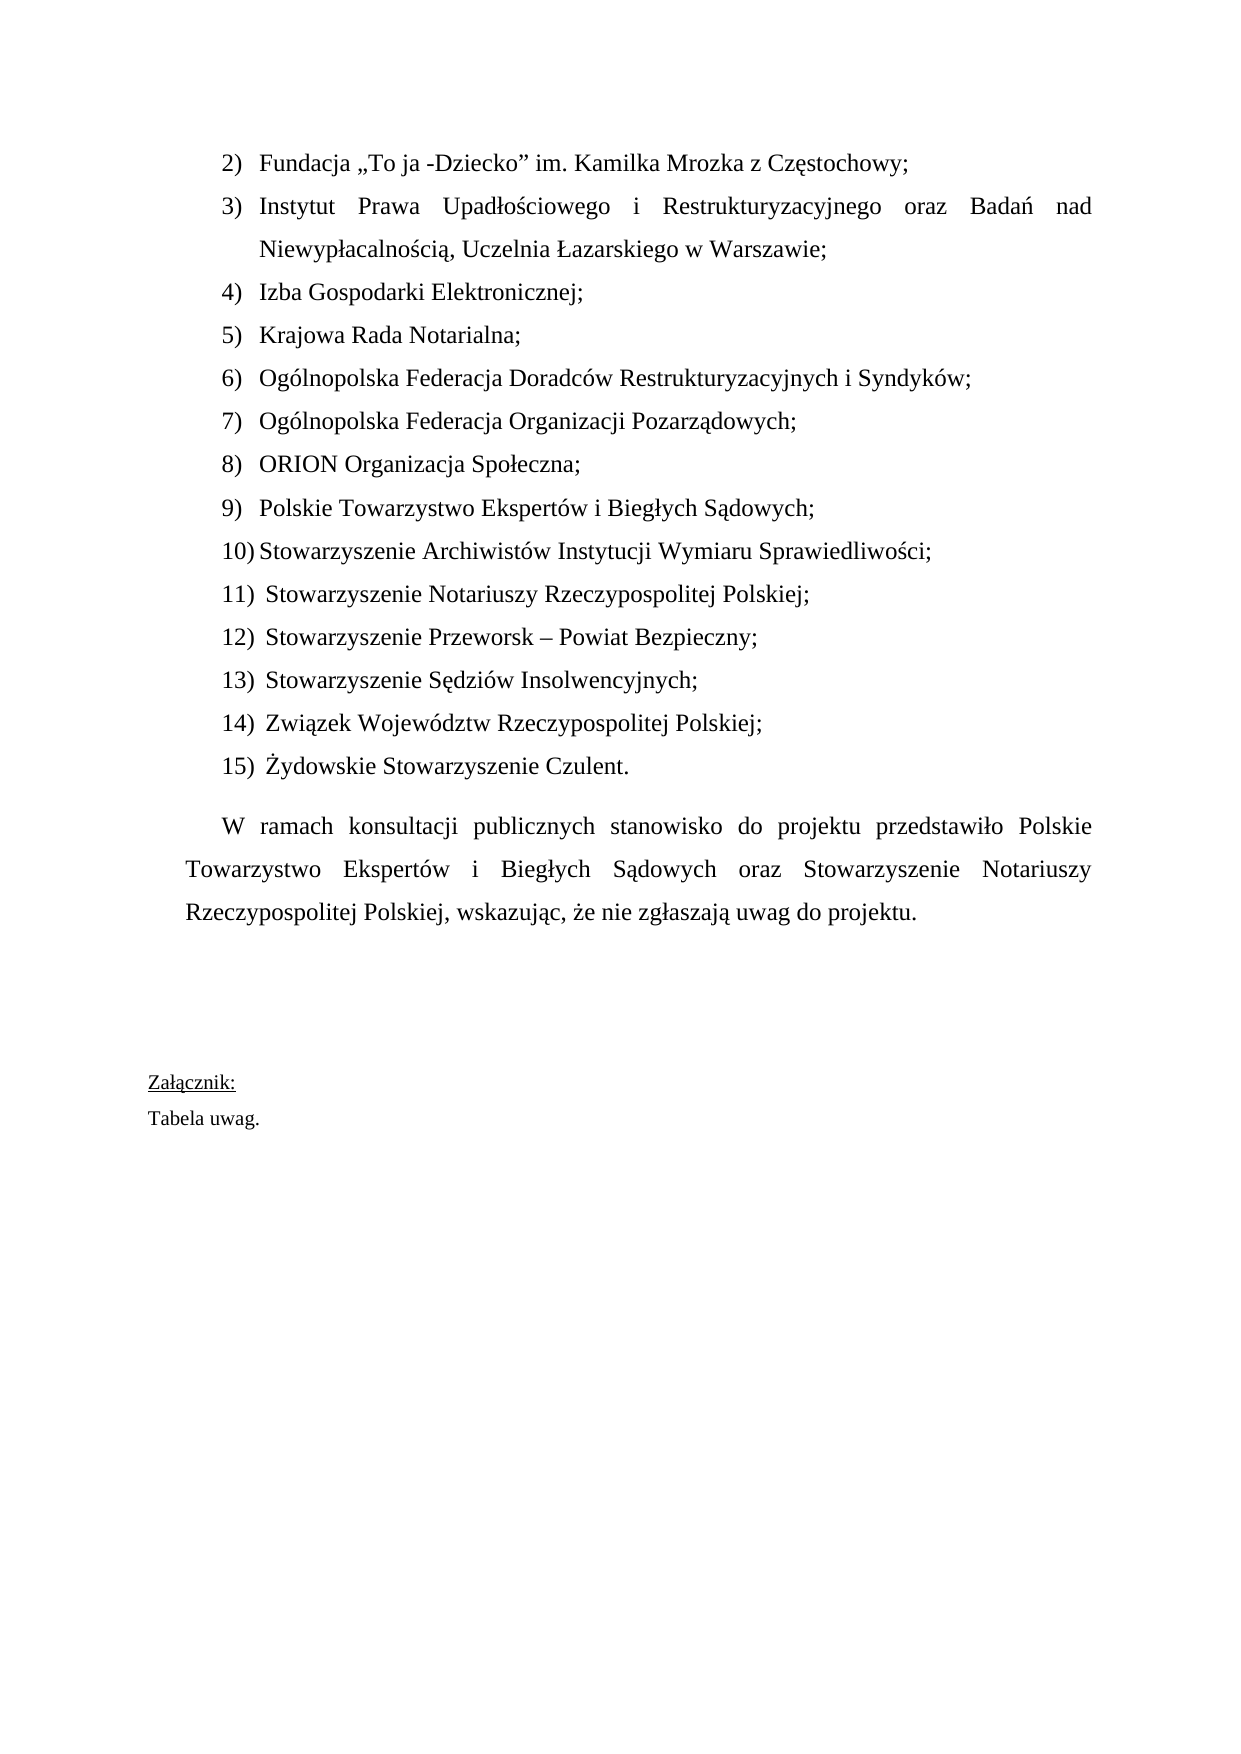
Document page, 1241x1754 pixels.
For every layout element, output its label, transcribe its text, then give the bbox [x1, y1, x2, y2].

list Fundacja „To ja -Dziecko” im. Kamilka Mrozka z Częstochowy; [221, 148, 1093, 176]
list Ogólnopolska Federacja Doradców Restrukturyzacyjnych i Syndyków; [221, 363, 1093, 392]
list ORION Organizacja Społeczna; [221, 449, 1093, 478]
list Stowarzyszenie Przeworsk – Powiat Bezpieczny; [221, 622, 1093, 651]
list Izba Gospodarki Elektronicznej; [221, 277, 1093, 306]
list Związek Województw Rzeczypospolitej Polskiej; [221, 708, 1093, 737]
text W ramach konsultacji publicznych stanowisko do projektu przedstawiło Polskie Towarzystwo Ekspertów i Biegłych Sądowych oraz Stowarzyszenie Notariuszy Rzeczypospolitej Polskiej, wskazując, że nie zgłaszają uwag do projektu. [185, 811, 1093, 926]
list Stowarzyszenie Archiwistów Instytucji Wymiaru Sprawiedliwości; [221, 536, 1093, 564]
list Stowarzyszenie Notariuszy Rzeczypospolitej Polskiej; [221, 579, 1093, 608]
list Polskie Towarzystwo Ekspertów i Biegłych Sądowych; [221, 493, 1093, 521]
list Krajowa Rada Notarialna; [221, 320, 1093, 349]
list Żydowskie Stowarzyszenie Czulent. [221, 751, 1093, 780]
list Instytut Prawa Upadłościowego i Restrukturyzacyjnego oraz Badań nad Niewypłacalnością, Uczelnia Łazarskiego w Warszawie; [221, 191, 1093, 263]
text Tabela uwag. [148, 1106, 1093, 1130]
list Stowarzyszenie Sędziów Insolwencyjnych; [221, 665, 1093, 694]
list Ogólnopolska Federacja Organizacji Pozarządowych; [221, 406, 1093, 435]
text Załącznik: [148, 1070, 1093, 1094]
